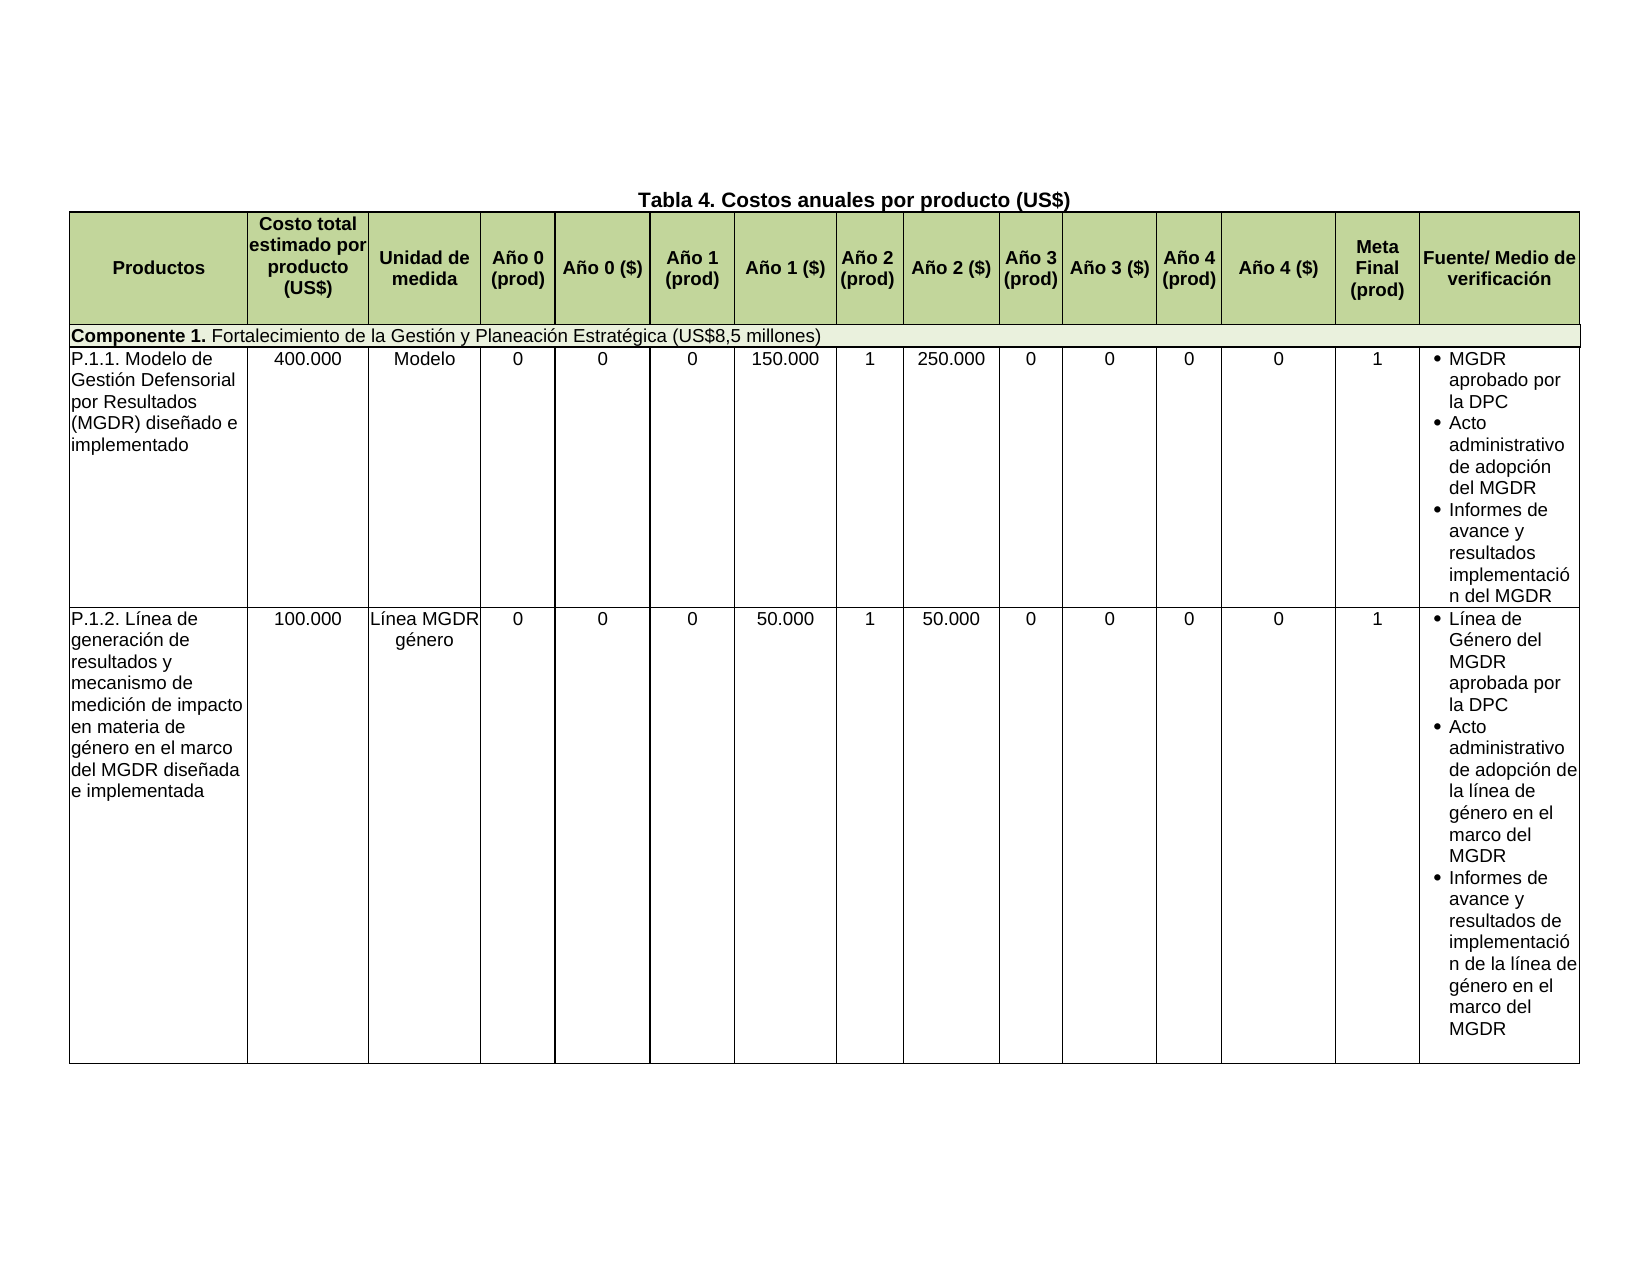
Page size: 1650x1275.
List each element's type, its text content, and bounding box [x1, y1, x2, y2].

table_cell 50.000 [904, 608, 999, 1063]
table_cell 0 [1222, 608, 1335, 1063]
table_header Año 3 ($) [1063, 213, 1156, 324]
table_cell 0 [1000, 608, 1062, 1063]
table_header Año 4 (prod) [1157, 213, 1221, 324]
table_cell P.1.2. Línea de generación de resultados y mecanismo de medición de impacto en materia de género en el marco del MGDR diseñada e implementada [70, 608, 247, 1063]
table_cell 0 [651, 348, 734, 607]
table_header Año 1 ($) [735, 213, 836, 324]
table_header Año 2 ($) [904, 213, 999, 324]
table_cell 150.000 [735, 348, 836, 607]
table_header Unidad de medida [369, 213, 480, 324]
table_cell P.1.1. Modelo de Gestión Defensorial por Resultados (MGDR) diseñado e implementado [70, 348, 247, 607]
table_cell 0 [481, 608, 554, 1063]
table_cell 1 [837, 608, 903, 1063]
table_cell Componente 1. Fortalecimiento de la Gestión y Planeación Estratégica (US$8,5 millones) [70, 325, 1580, 346]
table_cell Línea MGDR género [369, 608, 480, 1063]
table_header Año 4 ($) [1222, 213, 1335, 324]
table_header Fuente/ Medio de verificación [1420, 213, 1579, 324]
table_cell 0 [1222, 348, 1335, 607]
table_header Año 0 ($) [556, 213, 649, 324]
table_cell 0 [556, 348, 649, 607]
table_cell 1 [1336, 348, 1419, 607]
table_cell Modelo [369, 348, 480, 607]
table_cell Línea de Género del MGDR aprobada por la DPC Acto administrativo de adopción de la línea de género en el marco del MGDR Informes de avance y resultados de implementación de la línea de género en el marco del MGDR [1420, 608, 1579, 1063]
table_cell 0 [1063, 608, 1156, 1063]
table_cell 0 [1157, 608, 1221, 1063]
table_cell 1 [1336, 608, 1419, 1063]
table_cell 0 [1063, 348, 1156, 607]
table_cell 0 [651, 608, 734, 1063]
table_cell 0 [1157, 348, 1221, 607]
table_cell 1 [837, 348, 903, 607]
table_header Año 1 (prod) [651, 213, 734, 324]
table_header Meta Final (prod) [1336, 213, 1419, 324]
table_header Productos [70, 213, 247, 324]
table_header Costo total estimado por producto (US$) [248, 213, 368, 324]
table_cell 0 [1000, 348, 1062, 607]
table_cell 250.000 [904, 348, 999, 607]
table_cell 50.000 [735, 608, 836, 1063]
table_cell 400.000 [248, 348, 368, 607]
table_cell MGDR aprobado por la DPC Acto administrativo de adopción del MGDR Informes de avance y resultados implementación del MGDR [1420, 348, 1579, 607]
table_cell 100.000 [248, 608, 368, 1063]
table_header Año 0 (prod) [481, 213, 554, 324]
table_cell 0 [556, 608, 649, 1063]
text Tabla 4. Costos anuales por producto (US$) [208, 187, 1500, 211]
table_header Año 3 (prod) [1000, 213, 1062, 324]
table_header Año 2 (prod) [837, 213, 903, 324]
table_cell 0 [481, 348, 554, 607]
